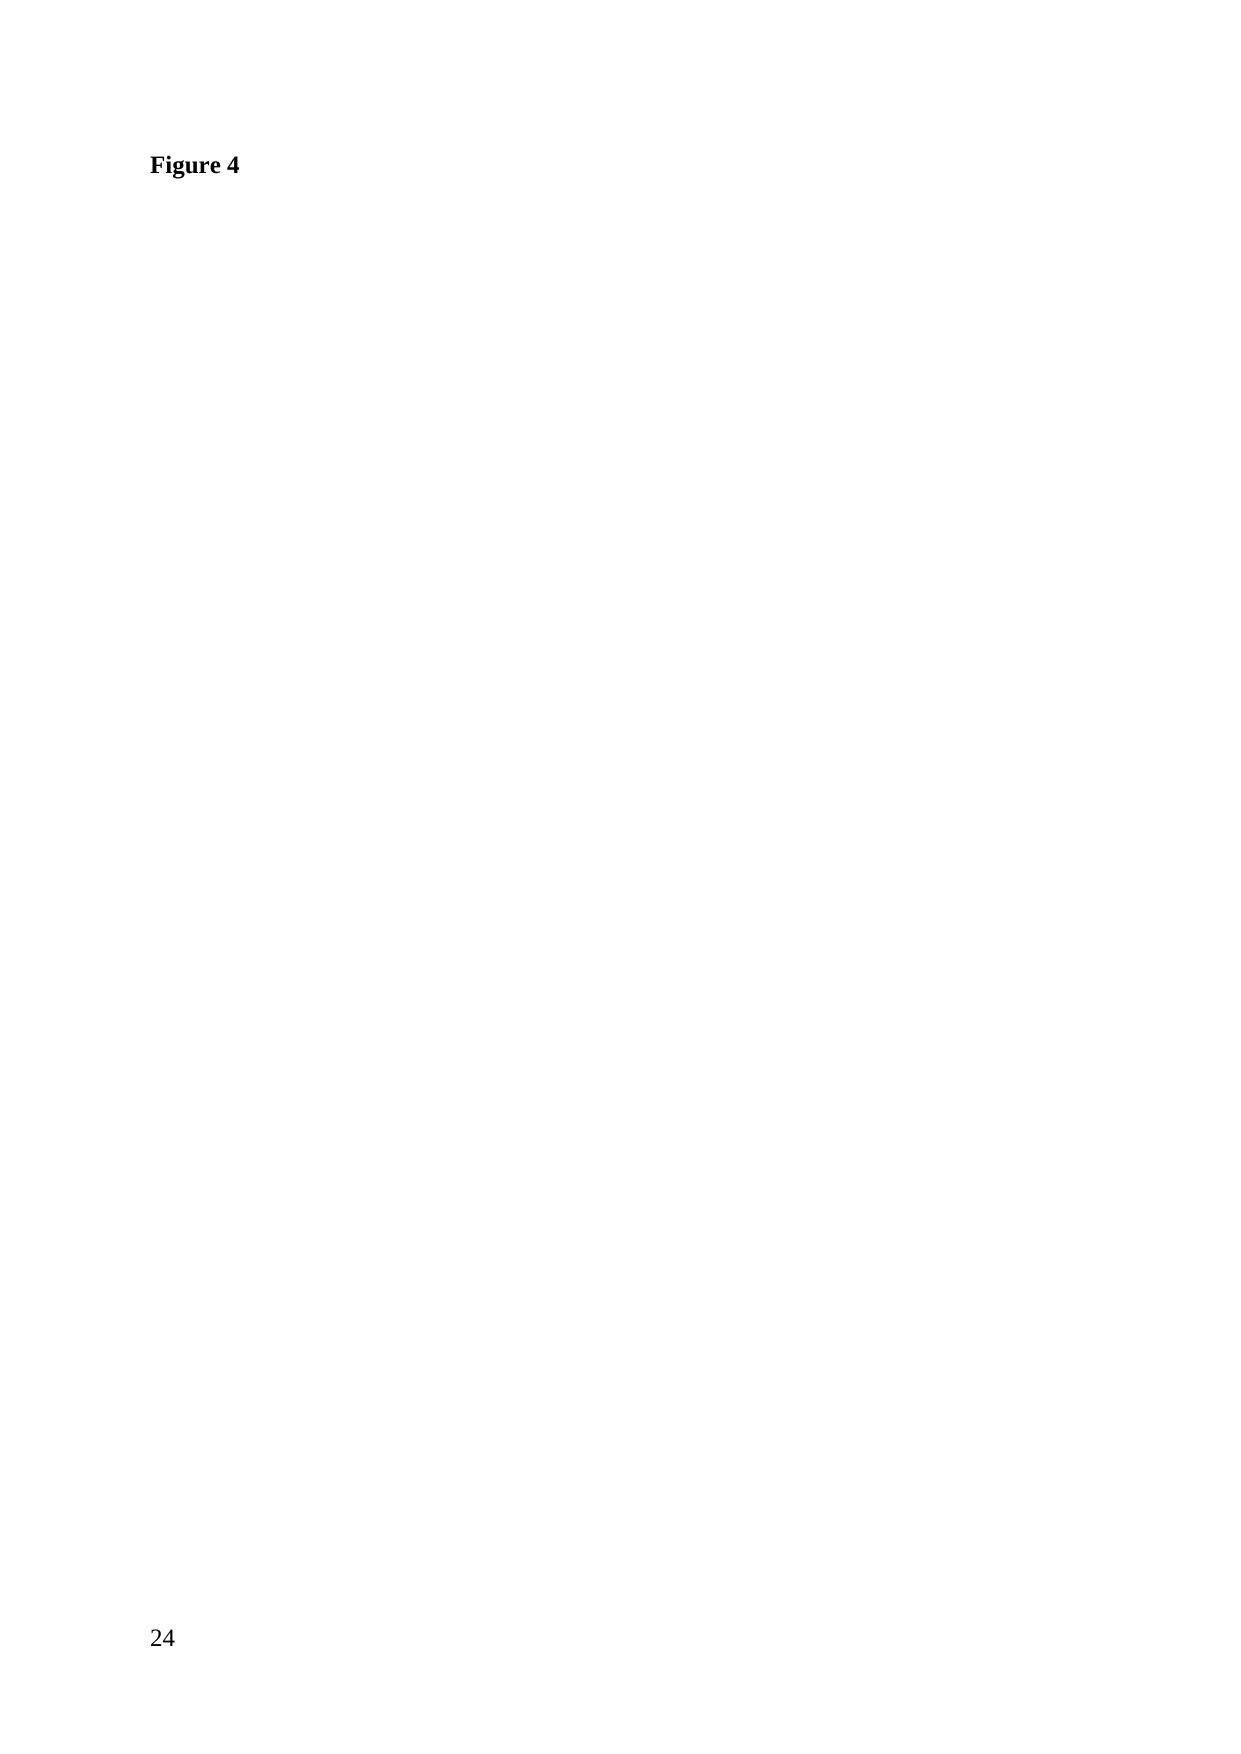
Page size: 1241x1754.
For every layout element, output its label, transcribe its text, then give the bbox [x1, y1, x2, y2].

text Figure 4 [150, 150, 1090, 179]
